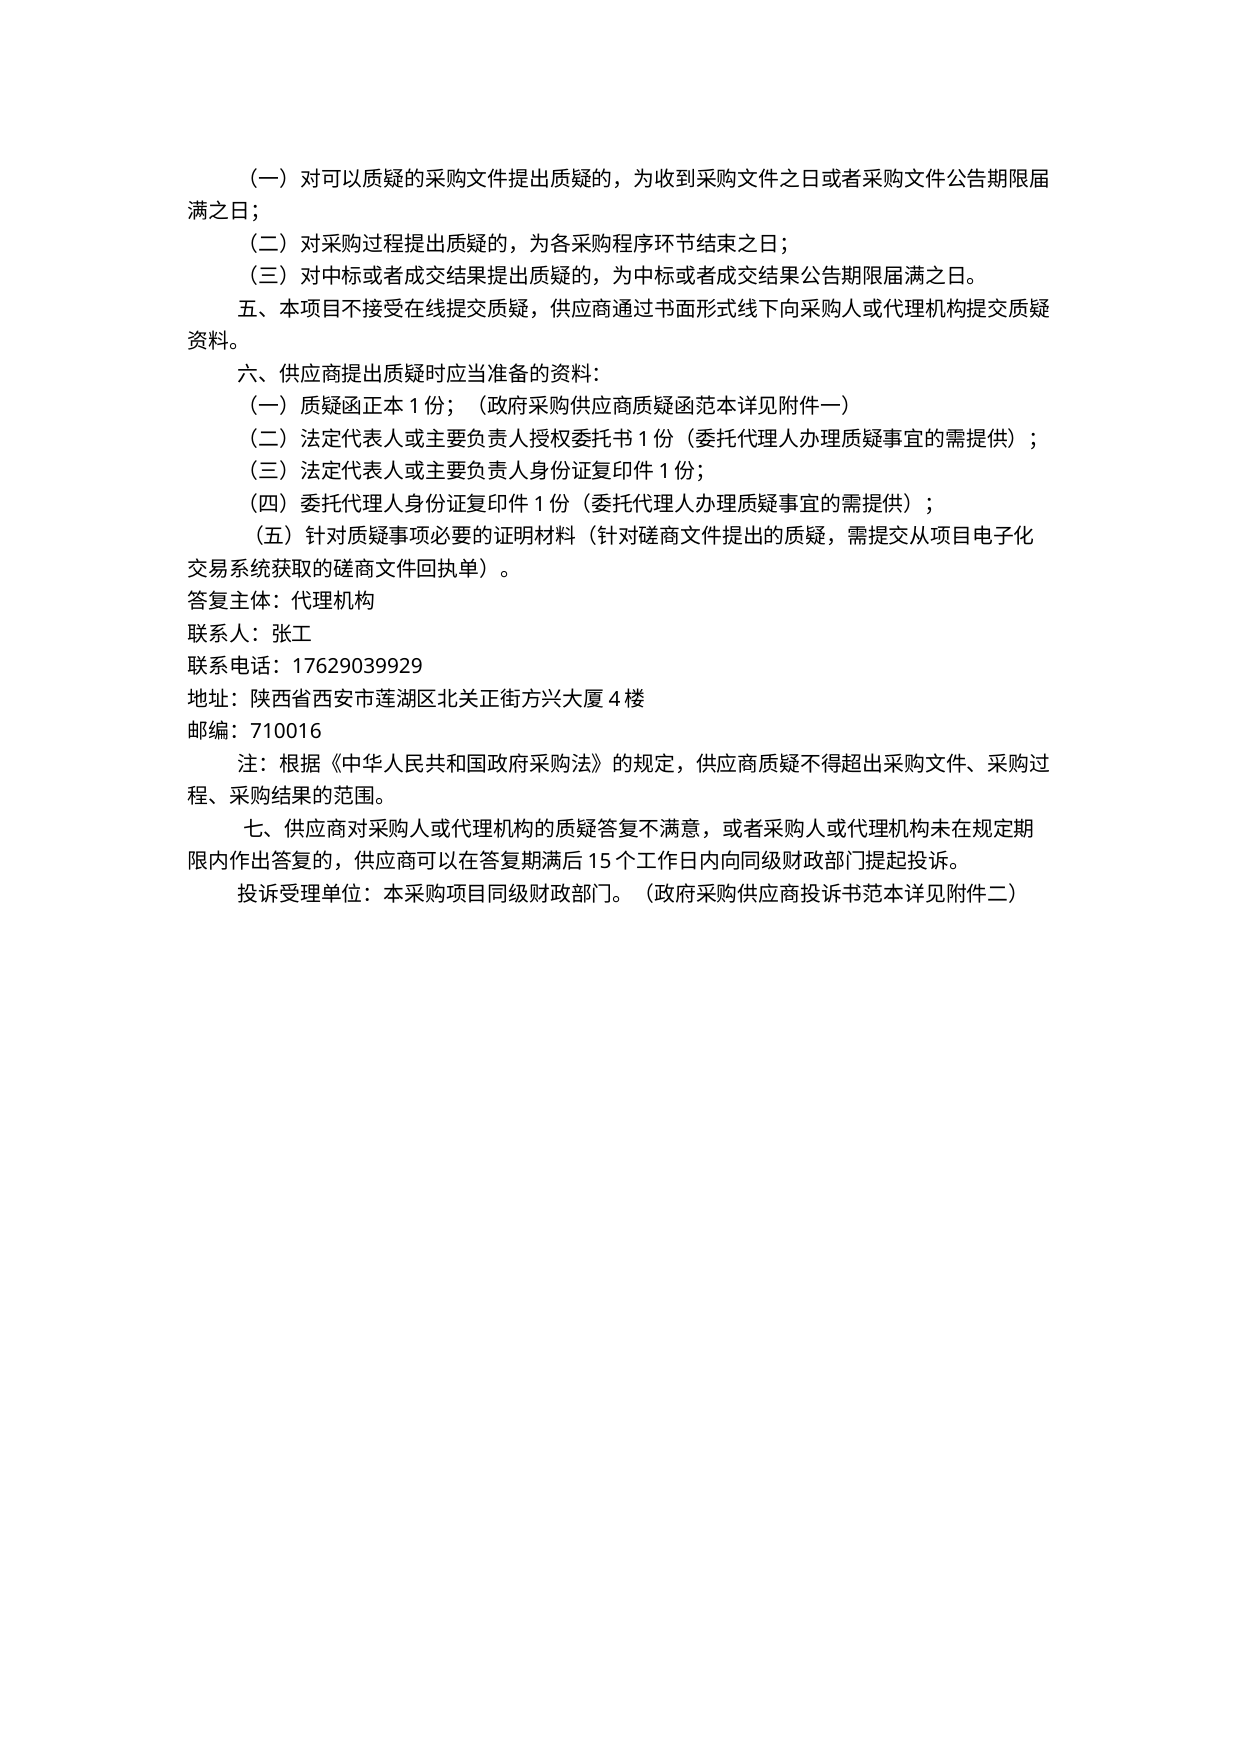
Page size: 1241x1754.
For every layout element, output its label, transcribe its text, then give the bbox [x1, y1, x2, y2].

text 七、供应商对采购人或代理机构的质疑答复不满意，或者采购人或代理机构未在规定期限内作出答复的，供应商可以在答复期满后15个工作日内向同级财政部门提起投诉。 [187, 812, 1053, 877]
text 联系电话：17629039929 [187, 649, 1053, 682]
text 注：根据《中华人民共和国政府采购法》的规定，供应商质疑不得超出采购文件、采购过程、采购结果的范围。 [187, 747, 1053, 812]
text （三）对中标或者成交结果提出质疑的，为中标或者成交结果公告期限届满之日。 [187, 259, 1053, 292]
text 地址：陕西省西安市莲湖区北关正街方兴大厦4楼 [187, 682, 1053, 714]
text 答复主体：代理机构 [187, 584, 1053, 617]
text 五、本项目不接受在线提交质疑，供应商通过书面形式线下向采购人或代理机构提交质疑资料。 [187, 292, 1053, 357]
text （二）法定代表人或主要负责人授权委托书1份（委托代理人办理质疑事宜的需提供）； [187, 422, 1053, 454]
text 邮编：710016 [187, 714, 1053, 747]
text 投诉受理单位：本采购项目同级财政部门。（政府采购供应商投诉书范本详见附件二） [187, 877, 1053, 909]
text （一）对可以质疑的采购文件提出质疑的，为收到采购文件之日或者采购文件公告期限届满之日； [187, 162, 1053, 227]
text （五）针对质疑事项必要的证明材料（针对磋商文件提出的质疑，需提交从项目电子化交易系统获取的磋商文件回执单）。 [187, 519, 1053, 584]
text （一）质疑函正本1份；（政府采购供应商质疑函范本详见附件一） [187, 389, 1053, 422]
text 六、供应商提出质疑时应当准备的资料： [187, 357, 1053, 389]
text 联系人：张工 [187, 617, 1053, 649]
text （三）法定代表人或主要负责人身份证复印件1份； [187, 454, 1053, 487]
text （四）委托代理人身份证复印件1份（委托代理人办理质疑事宜的需提供）； [187, 487, 1053, 519]
text （二）对采购过程提出质疑的，为各采购程序环节结束之日； [187, 227, 1053, 259]
